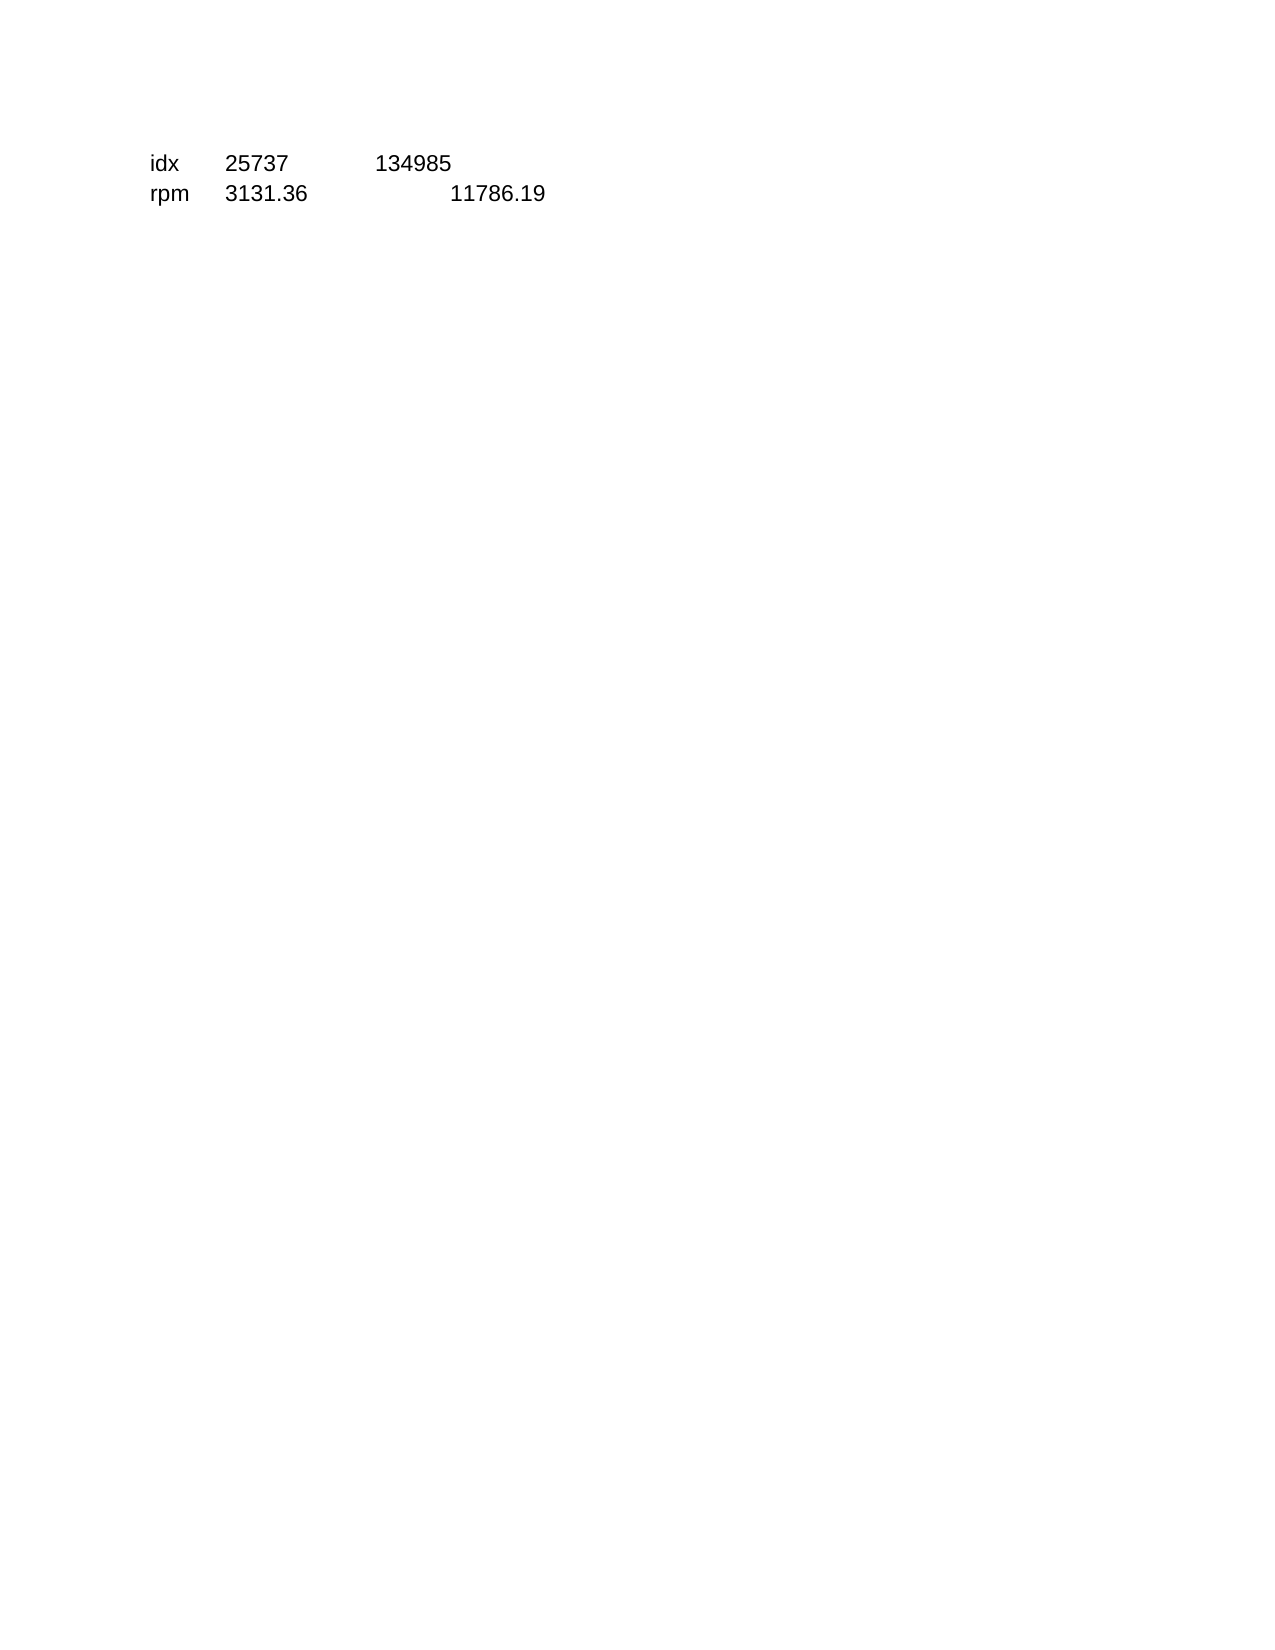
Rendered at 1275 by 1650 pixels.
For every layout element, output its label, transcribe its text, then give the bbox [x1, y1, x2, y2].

text rpm 3131.36 11786.19 [150, 180, 1125, 207]
text idx 25737 134985 [150, 150, 1125, 176]
